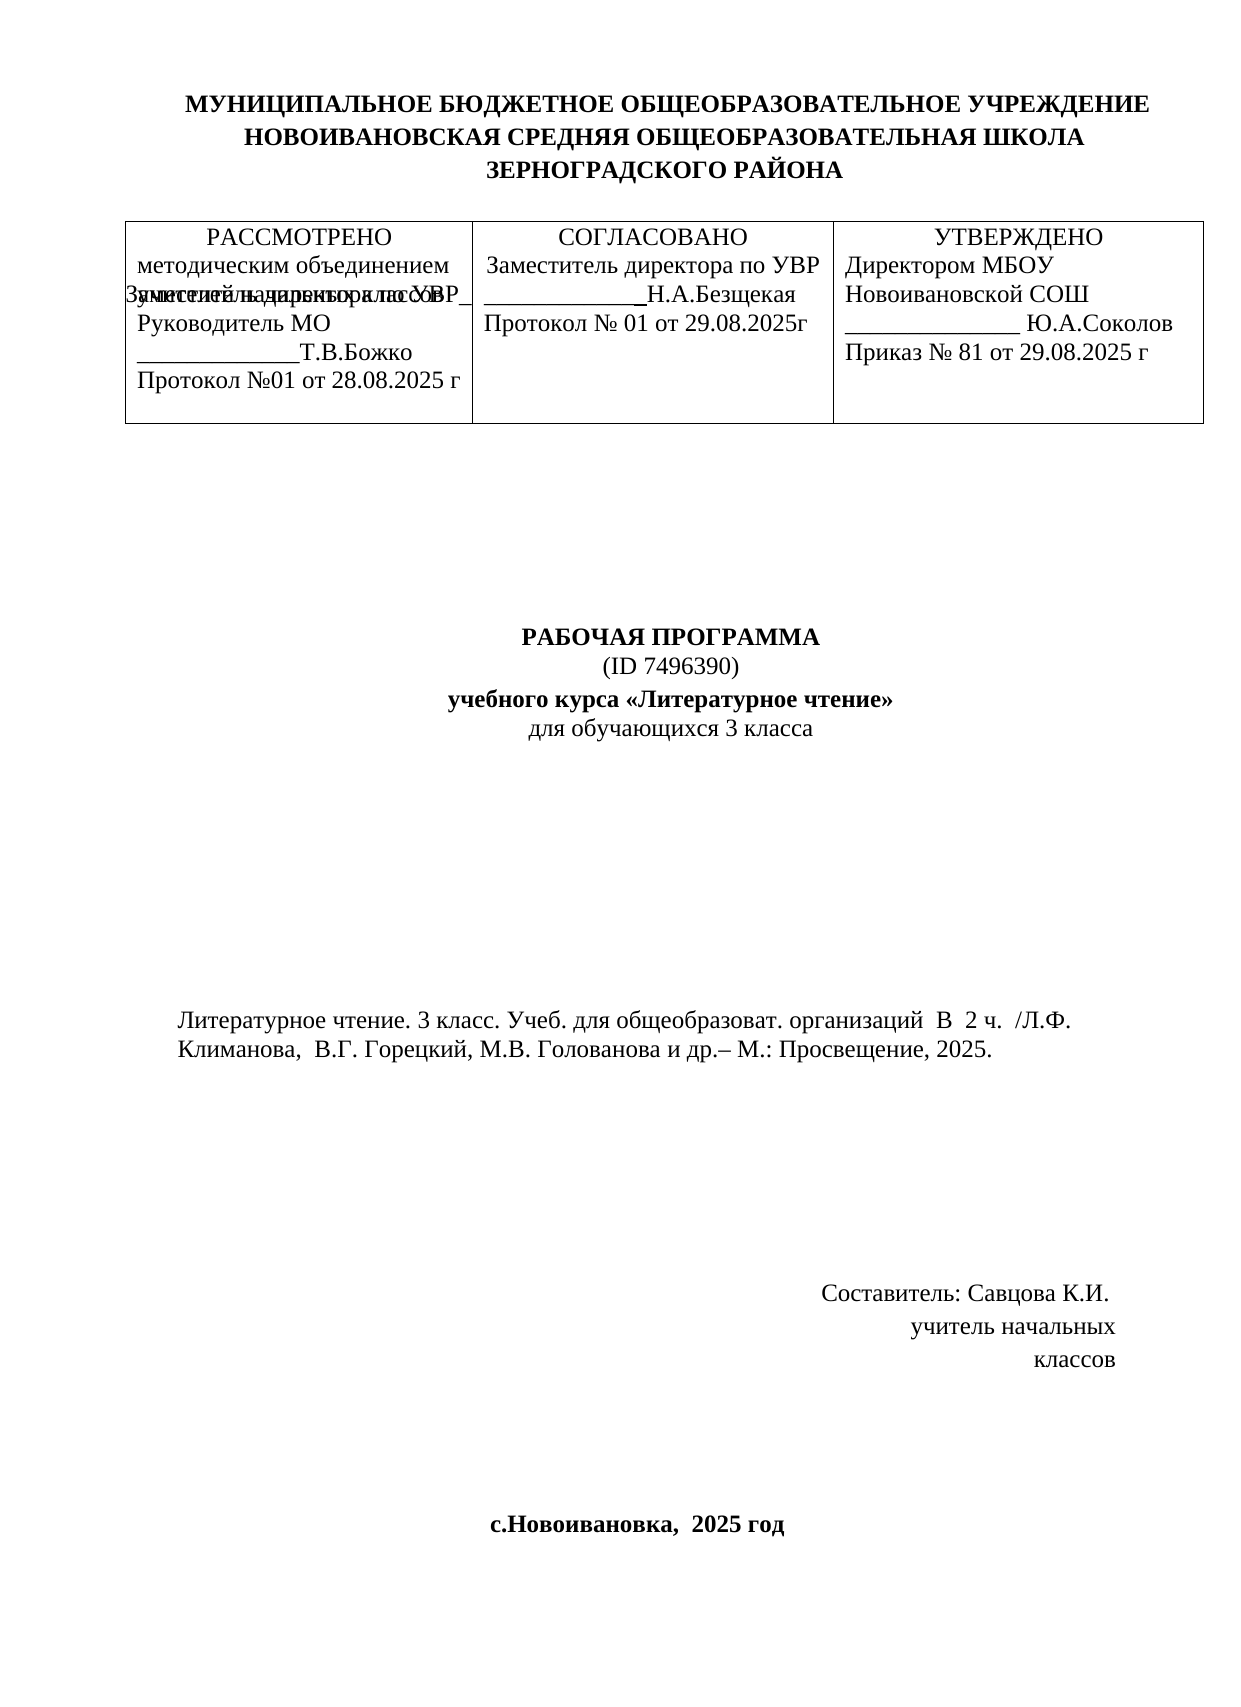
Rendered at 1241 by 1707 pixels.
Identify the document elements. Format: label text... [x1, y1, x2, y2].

text ЗЕРНОГРАДСКОГО РАЙОНА [177, 155, 1152, 183]
text Литературное чтение. 3 класс. Учеб. для общеобразоват. организаций В 2 ч. /Л.Ф. Климанова, В.Г. Горецкий, М.В. Голованова и др.– М.: Просвещение, 2025. [177, 1006, 1152, 1063]
table_header УТВЕРЖДЕНО Директором МБОУ Новоивановской СОШ ______________ Ю.А.Соколов Приказ № 81 от 29.08.2025 г [834, 222, 1203, 423]
text (ID 7496390) [190, 651, 1152, 680]
text Составитель: Савцова К.И. [177, 1278, 1116, 1307]
table_header СОГЛАСОВАНО Заместитель директора по УВР Заместитель директора по УВР_ ____________ Н.А.Безщекая Протокол № 01 от 29.08.2025г [473, 222, 833, 423]
text ‌ МУНИЦИПАЛЬНОЕ БЮДЖЕТНОЕ ОБЩЕОБРАЗОВАТЕЛЬНОЕ УЧРЕЖДЕНИЕ НОВОИВАНОВСКАЯ СРЕДНЯЯ ОБЩЕОБРАЗОВАТЕЛЬНАЯ ШКОЛА [177, 89, 1152, 150]
table_header РАССМОТРЕНО методическим объединением учителей начальных классов Руководитель МО _____________Т.В.Божко Протокол №01 от 28.08.2025 г [126, 222, 472, 423]
text учебного курса «Литературное чтение» [190, 684, 1152, 713]
text для обучающихся 3 класса [190, 713, 1152, 741]
text РАБОЧАЯ ПРОГРАММА [190, 622, 1152, 651]
text учитель начальных классов [816, 1311, 1116, 1373]
text с.Новоивановка, 2025 год ‌​ [190, 1509, 1152, 1538]
